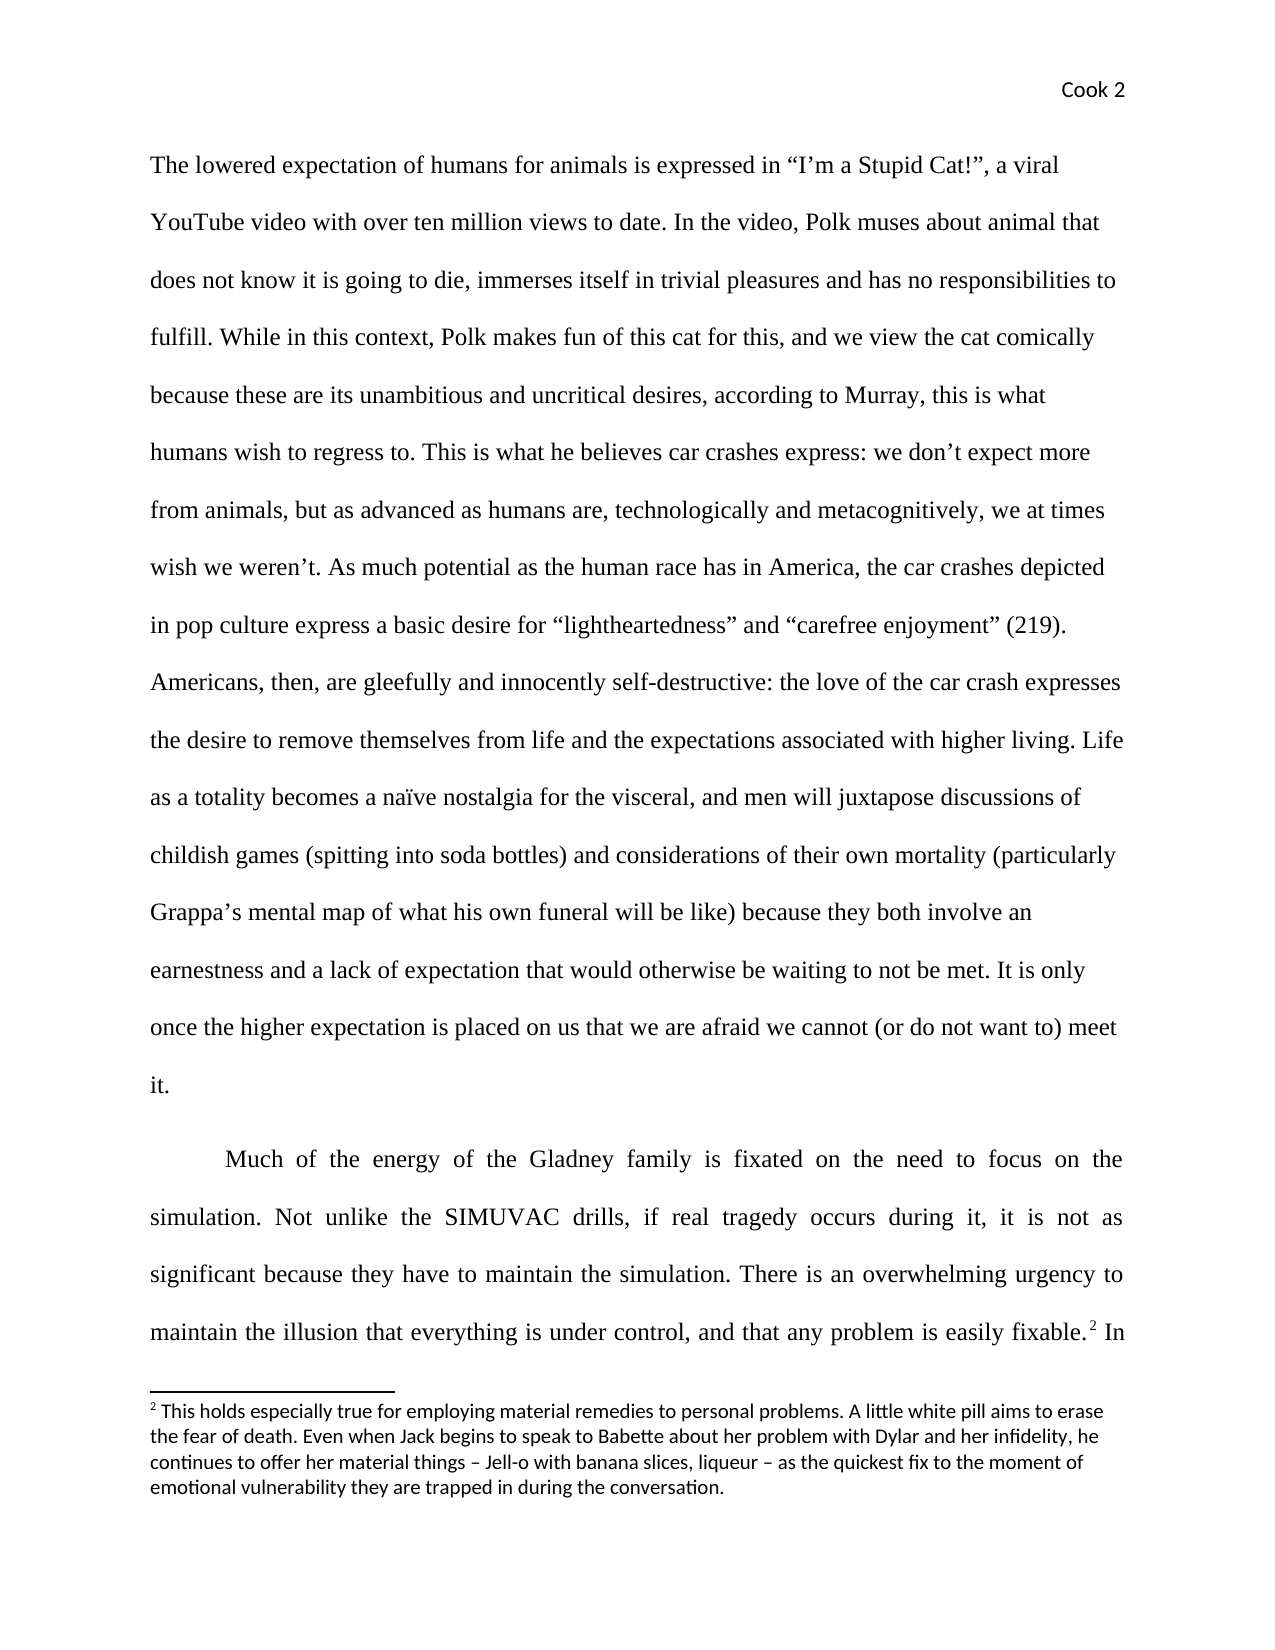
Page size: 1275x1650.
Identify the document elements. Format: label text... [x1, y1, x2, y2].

text The lowered expectation of humans for animals is expressed in “I’m a Stupid Cat!”, a viral YouTube video with over ten million views to date. In the video, Polk muses about animal that does not know it is going to die, immerses itself in trivial pleasures and has no responsibilities to fulfill. While in this context, Polk makes fun of this cat for this, and we view the cat comically because these are its unambitious and uncritical desires, according to Murray, this is what humans wish to regress to. This is what he believes car crashes express: we don’t expect more from animals, but as advanced as humans are, technologically and metacognitively, we at times wish we weren’t. As much potential as the human race has in America, the car crashes depicted in pop culture express a basic desire for “lightheartedness” and “carefree enjoyment” (219). Americans, then, are gleefully and innocently self-destructive: the love of the car crash expresses the desire to remove themselves from life and the expectations associated with higher living. Life as a totality becomes a naïve nostalgia for the visceral, and men will juxtapose discussions of childish games (spitting into soda bottles) and considerations of their own mortality (particularly Grappa’s mental map of what his own funeral will be like) because they both involve an earnestness and a lack of expectation that would otherwise be waiting to not be met. It is only once the higher expectation is placed on us that we are afraid we cannot (or do not want to) meet it. [150, 150, 1125, 1099]
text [150, 1144, 1125, 1345]
